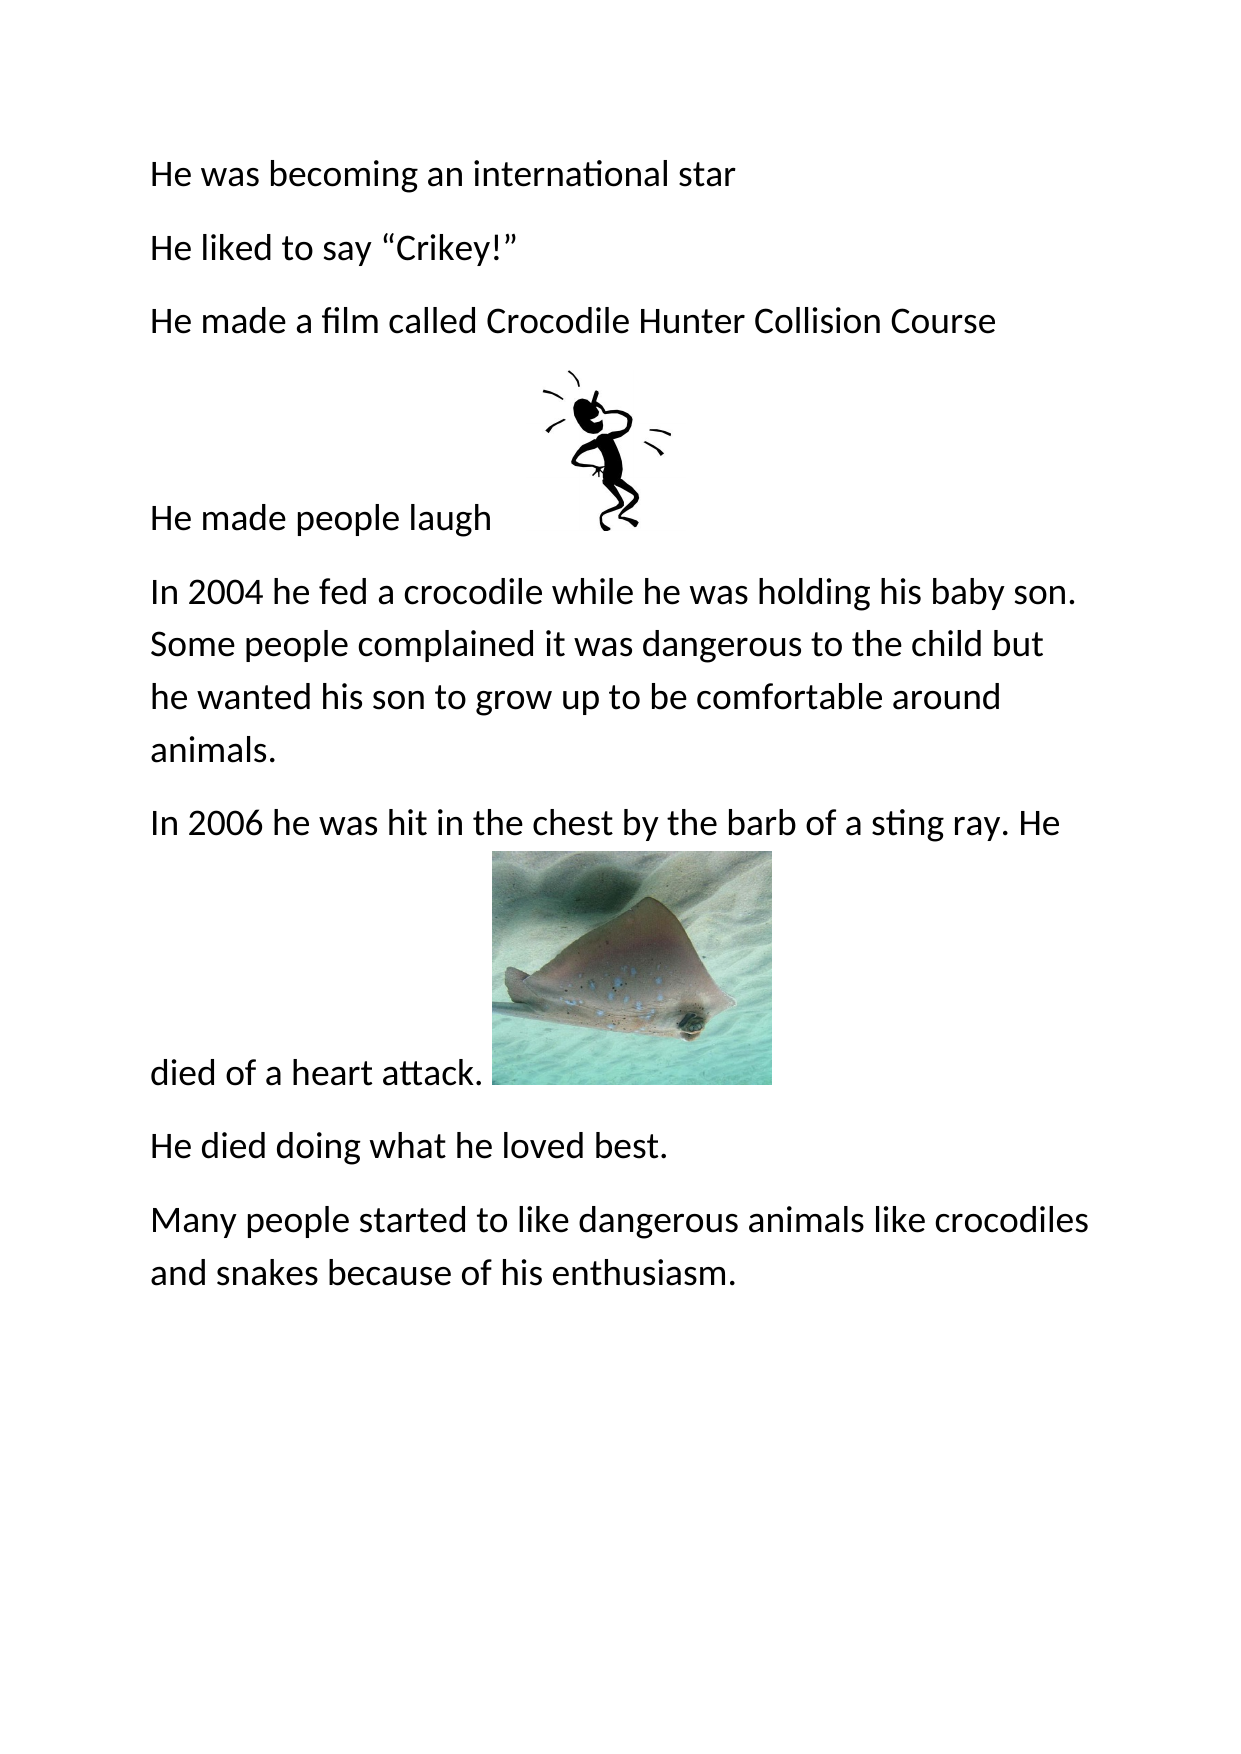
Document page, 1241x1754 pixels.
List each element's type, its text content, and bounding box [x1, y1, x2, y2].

picture [526, 370, 687, 531]
text He died doing what he loved best. [150, 1122, 1090, 1168]
text In 2006 he was hit in the chest by the barb of a sting ray. He died of a heart attack. [150, 799, 1090, 1094]
picture [492, 851, 772, 1085]
text Many people started to like dangerous animals like crocodiles and snakes because of his enthusiasm. [150, 1196, 1090, 1294]
text He was becoming an international star [150, 150, 1090, 196]
text He made people laugh [150, 371, 1090, 540]
text He made a film called Crocodile Hunter Collision Course [150, 297, 1090, 343]
text In 2004 he fed a crocodile while he was holding his baby son. Some people complained it was dangerous to the child but he wanted his son to grow up to be comfortable around animals. [150, 568, 1090, 772]
text He liked to say “Crikey!” [150, 223, 1090, 269]
